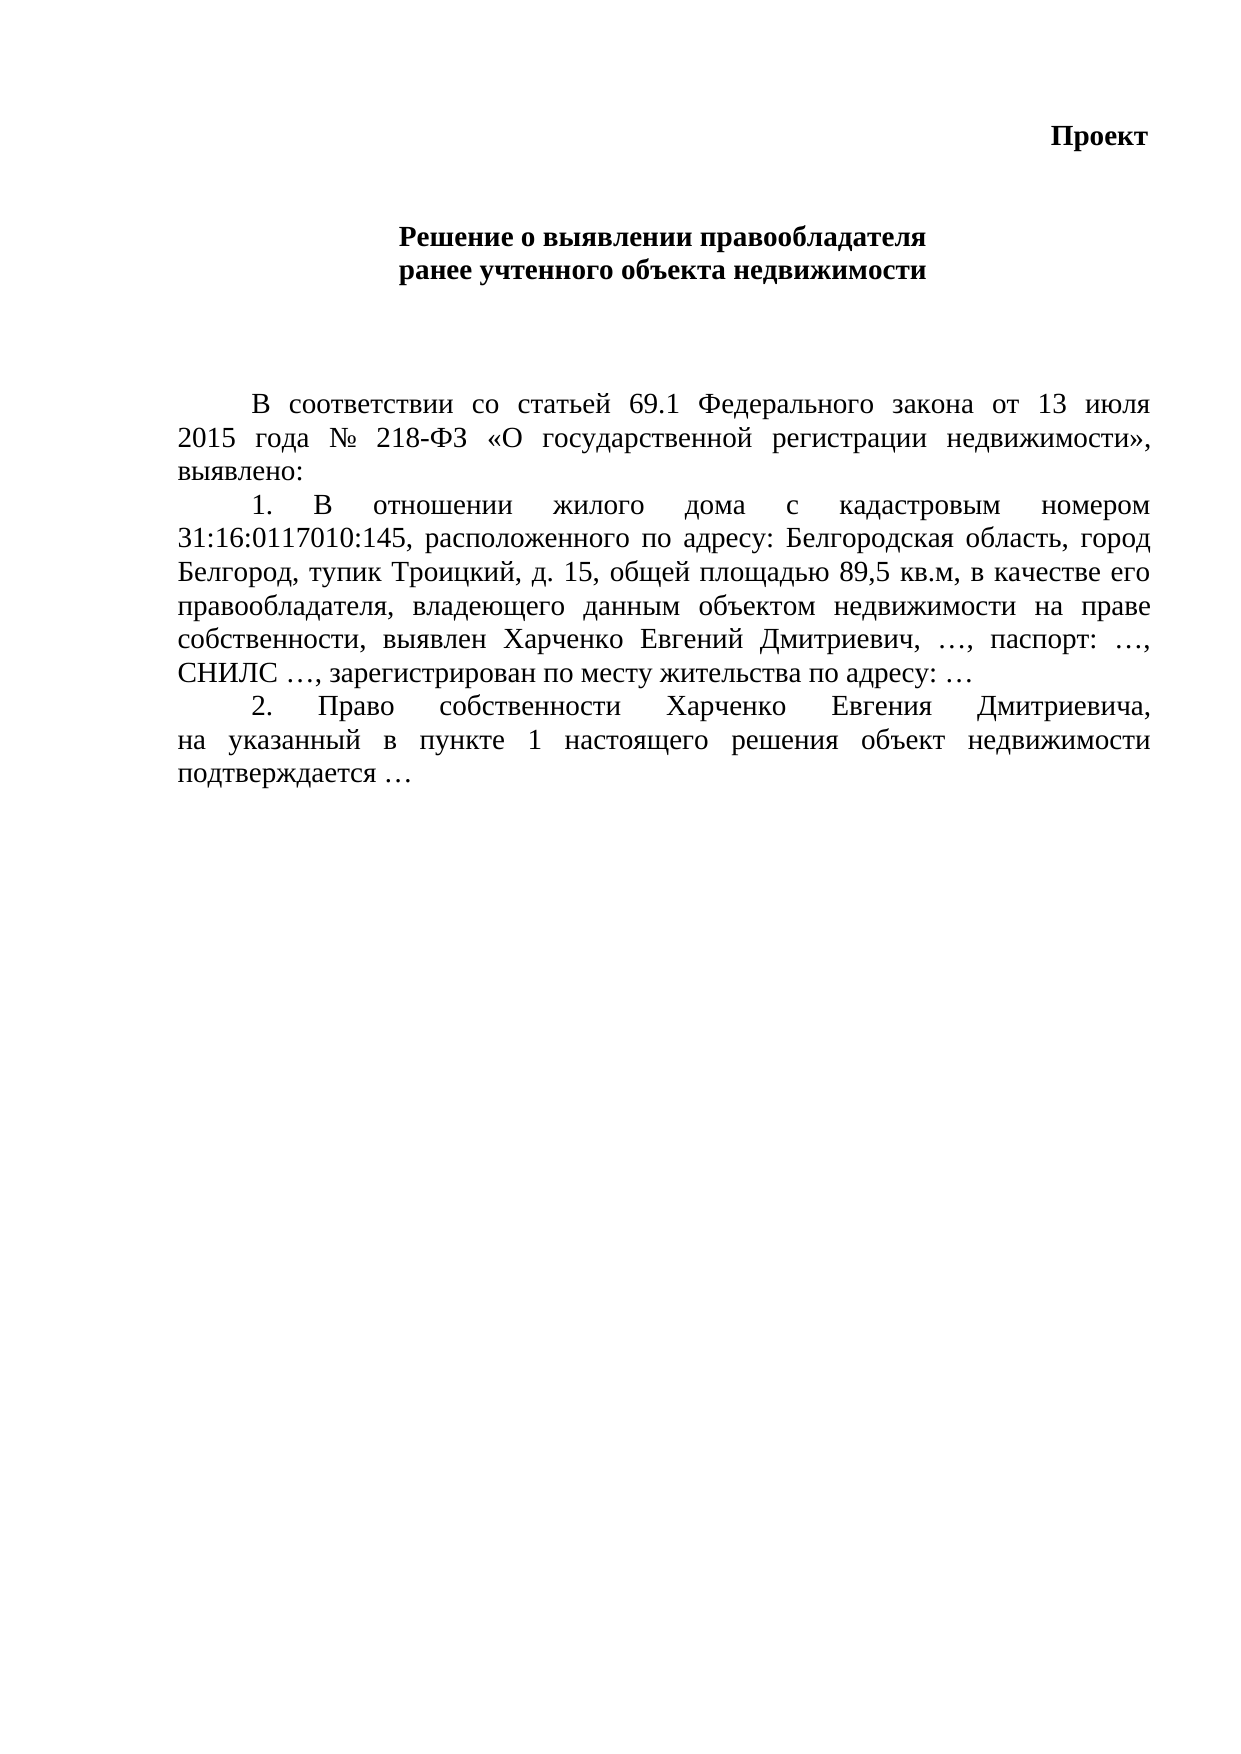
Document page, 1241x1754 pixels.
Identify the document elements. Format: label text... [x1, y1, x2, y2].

text 1. В отношении жилого дома с кадастровым номером 31:16:0117010:145, расположенного по адресу: Белгородская область, город Белгород, тупик Троицкий, д. 15, общей площадью 89,5 кв.м, в качестве его правообладателя, владеющего данным объектом недвижимости на праве собственности, выявлен Харченко Евгений Дмитриевич, …, паспорт: …, СНИЛС …, зарегистрирован по месту жительства по адресу: … [177, 487, 1152, 688]
text Решение о выявлении правообладателя [177, 219, 1148, 252]
text Проект [177, 118, 1148, 152]
text В соответствии со статьей 69.1 Федерального закона от 13 июля 2015 года № 218-ФЗ «О государственной регистрации недвижимости», выявлено: [177, 386, 1152, 487]
text ранее учтенного объекта недвижимости [177, 252, 1148, 286]
text 2. Право собственности Харченко Евгения Дмитриевича, на указанный в пункте 1 настоящего решения объект недвижимости подтверждается … [177, 688, 1152, 789]
